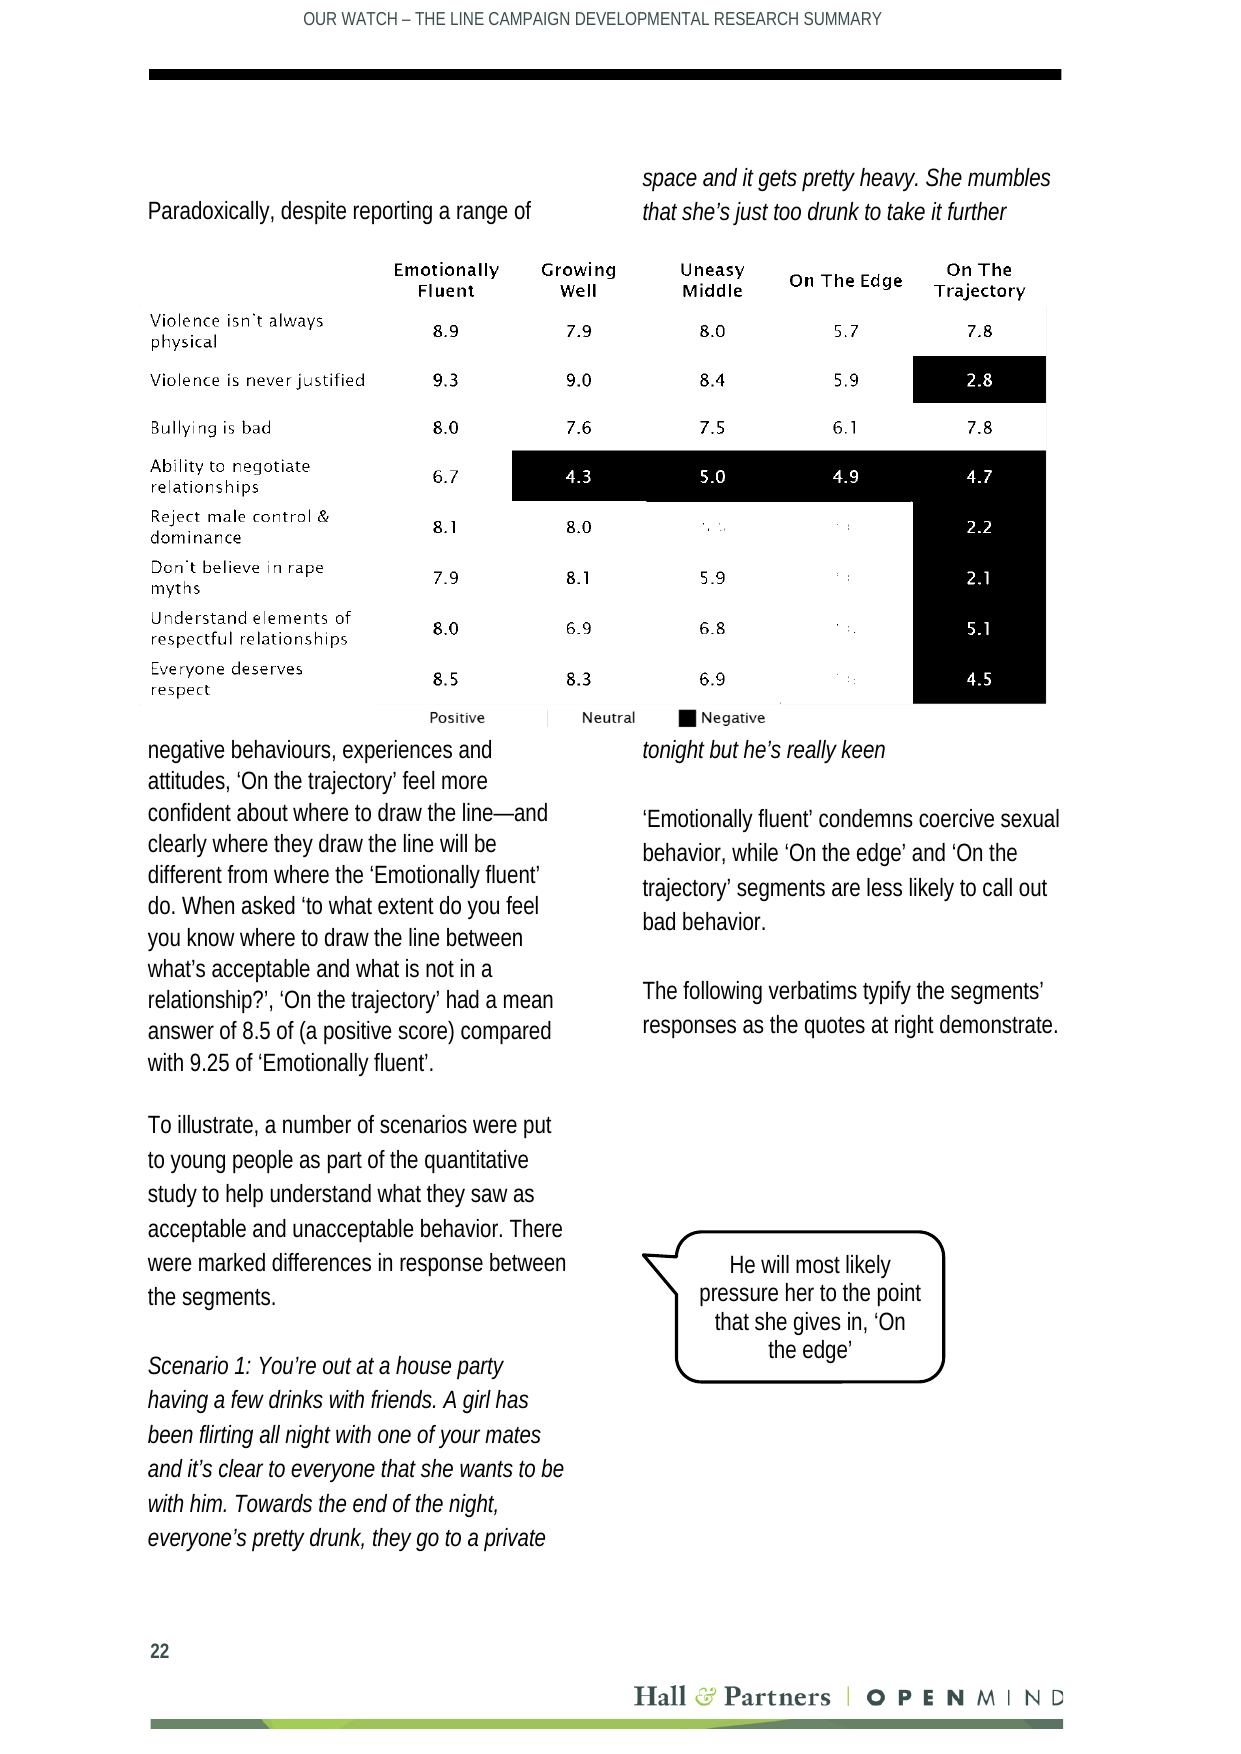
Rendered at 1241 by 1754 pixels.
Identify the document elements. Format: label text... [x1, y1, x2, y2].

text ‘Emotionally fluent’ condemns coercive sexual behavior, while ‘On the edge’ and ‘On the trajectory’ segments are less likely to call out bad behavior. [642, 804, 1063, 936]
picture [150, 1719, 1064, 1729]
text The following verbatims typify the segments’ responses as the quotes at right demonstrate. [642, 976, 1063, 1039]
text Scenario 1: You’re out at a house party having a few drinks with friends. A girl has been flirting all night with one of your mates and it’s clear to everyone that she wants to be with him. Towards the end of the night, everyone’s pretty drunk, they go to a private space and it gets pretty heavy. She mumbles that she’s just too drunk to take it further tonight but he’s really keen [148, 1351, 568, 1552]
text Scenario 1: You’re out at a house party having a few drinks with friends. A girl has been flirting all night with one of your mates and it’s clear to everyone that she wants to be with him. Towards the end of the night, everyone’s pretty drunk, they go to a private space and it gets pretty heavy. She mumbles that she’s just too drunk to take it further tonight but he’s really keen [642, 162, 1063, 764]
text Paradoxically, despite reporting a range of negative behaviours, experiences and attitudes, ‘On the trajectory’ feel more confident about where to draw the line—and clearly where they draw the line will be different from where the ‘Emotionally fluent’ do. When asked ‘to what extent do you feel you know where to draw the line between what’s acceptable and what is not in a relationship?’, ‘On the trajectory’ had a mean answer of 8.5 of (a positive score) compared with 9.25 of ‘Emotionally fluent’. [148, 735, 568, 1076]
text To illustrate, a number of scenarios were put to young people as part of the quantitative study to help understand what they saw as acceptable and unacceptable behavior. There were marked differences in response between the segments. [148, 1111, 568, 1311]
picture [634, 1685, 1064, 1706]
